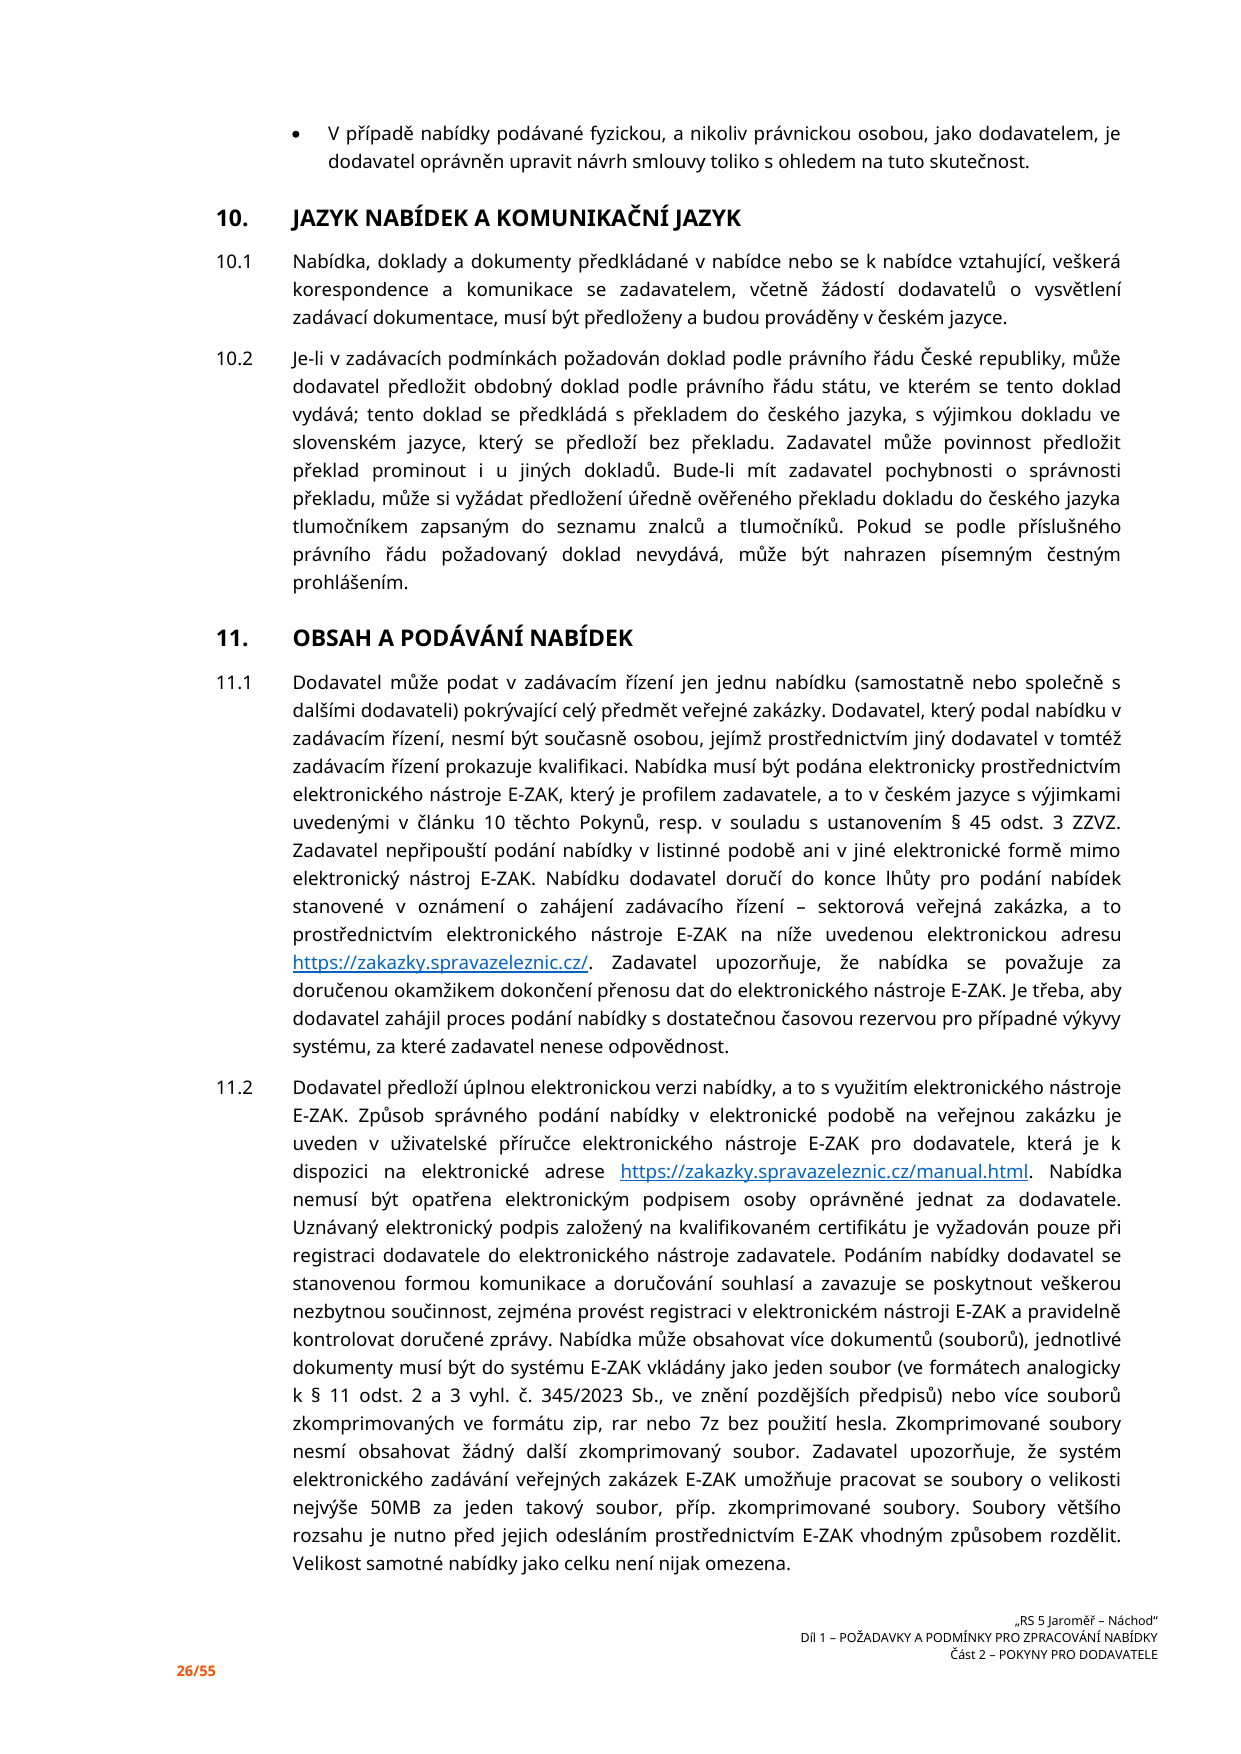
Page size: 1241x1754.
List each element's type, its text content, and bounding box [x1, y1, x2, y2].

text V případě nabídky podávané fyzickou, a nikoliv právnickou osobou, jako dodavatelem, je dodavatel oprávněn upravit návrh smlouvy toliko s ohledem na tuto skutečnost. [292, 121, 1122, 174]
text JAZYK NABÍDEK A KOMUNIKAČNÍ JAZYK [216, 202, 1122, 233]
text Dodavatel může podat v zadávacím řízení jen jednu nabídku (samostatně nebo společně s dalšími dodavateli) pokrývající celý předmět veřejné zakázky. Dodavatel, který podal nabídku v zadávacím řízení, nesmí být současně osobou, jejímž prostřednictvím jiný dodavatel v tomtéž zadávacím řízení prokazuje kvalifikaci. Nabídka musí být podána elektronicky prostřednictvím elektronického nástroje E-ZAK, který je profilem zadavatele, a to v českém jazyce s výjimkami uvedenými v článku 10 těchto Pokynů, resp. v souladu s ustanovením § 45 odst. 3 ZZVZ. Zadavatel nepřipouští podání nabídky v listinné podobě ani v jiné elektronické formě mimo elektronický nástroj E-ZAK. Nabídku dodavatel doručí do konce lhůty pro podání nabídek stanovené v oznámení o zahájení zadávacího řízení – sektorová veřejná zakázka, a to prostřednictvím elektronického nástroje E-ZAK na níže uvedenou elektronickou adresu https://zakazky.spravazeleznic.cz/. Zadavatel upozorňuje, že nabídka se považuje za doručenou okamžikem dokončení přenosu dat do elektronického nástroje E-ZAK. Je třeba, aby dodavatel zahájil proces podání nabídky s dostatečnou časovou rezervou pro případné výkyvy systému, za které zadavatel nenese odpovědnost. [216, 669, 1122, 1059]
text Dodavatel předloží úplnou elektronickou verzi nabídky, a to s využitím elektronického nástroje E-ZAK. Způsob správného podání nabídky v elektronické podobě na veřejnou zakázku je uveden v uživatelské příručce elektronického nástroje E-ZAK pro dodavatele, která je k dispozici na elektronické adrese https://zakazky.spravazeleznic.cz/manual.html. Nabídka nemusí být opatřena elektronickým podpisem osoby oprávněné jednat za dodavatele. Uznávaný elektronický podpis založený na kvalifikovaném certifikátu je vyžadován pouze při registraci dodavatele do elektronického nástroje zadavatele. Podáním nabídky dodavatel se stanovenou formou komunikace a doručování souhlasí a zavazuje se poskytnout veškerou nezbytnou součinnost, zejména provést registraci v elektronickém nástroji E-ZAK a pravidelně kontrolovat doručené zprávy. Nabídka může obsahovat více dokumentů (souborů), jednotlivé dokumenty musí být do systému E-ZAK vkládány jako jeden soubor (ve formátech analogicky k § 11 odst. 2 a 3 vyhl. č. 345/2023 Sb., ve znění pozdějších předpisů) nebo více souborů zkomprimovaných ve formátu zip, rar nebo 7z bez použití hesla. Zkomprimované soubory nesmí obsahovat žádný další zkomprimovaný soubor. Zadavatel upozorňuje, že systém elektronického zadávání veřejných zakázek E-ZAK umožňuje pracovat se soubory o velikosti nejvýše 50MB za jeden takový soubor, příp. zkomprimované soubory. Soubory většího rozsahu je nutno před jejich odesláním prostřednictvím E-ZAK vhodným způsobem rozdělit. Velikost samotné nabídky jako celku není nijak omezena. [216, 1074, 1122, 1576]
text OBSAH a PODÁVÁNÍ NABÍDEK [216, 622, 1122, 653]
text Je-li v zadávacích podmínkách požadován doklad podle právního řádu České republiky, může dodavatel předložit obdobný doklad podle právního řádu státu, ve kterém se tento doklad vydává; tento doklad se předkládá s překladem do českého jazyka, s výjimkou dokladu ve slovenském jazyce, který se předloží bez překladu. Zadavatel může povinnost předložit překlad prominout i u jiných dokladů. Bude-li mít zadavatel pochybnosti o správnosti překladu, může si vyžádat předložení úředně ověřeného překladu dokladu do českého jazyka tlumočníkem zapsaným do seznamu znalců a tlumočníků. Pokud se podle příslušného právního řádu požadovaný doklad nevydává, může být nahrazen písemným čestným prohlášením. [216, 345, 1122, 595]
text Nabídka, doklady a dokumenty předkládané v nabídce nebo se k nabídce vztahující, veškerá korespondence a komunikace se zadavatelem, včetně žádostí dodavatelů o vysvětlení zadávací dokumentace, musí být předloženy a budou prováděny v českém jazyce. [216, 248, 1122, 330]
